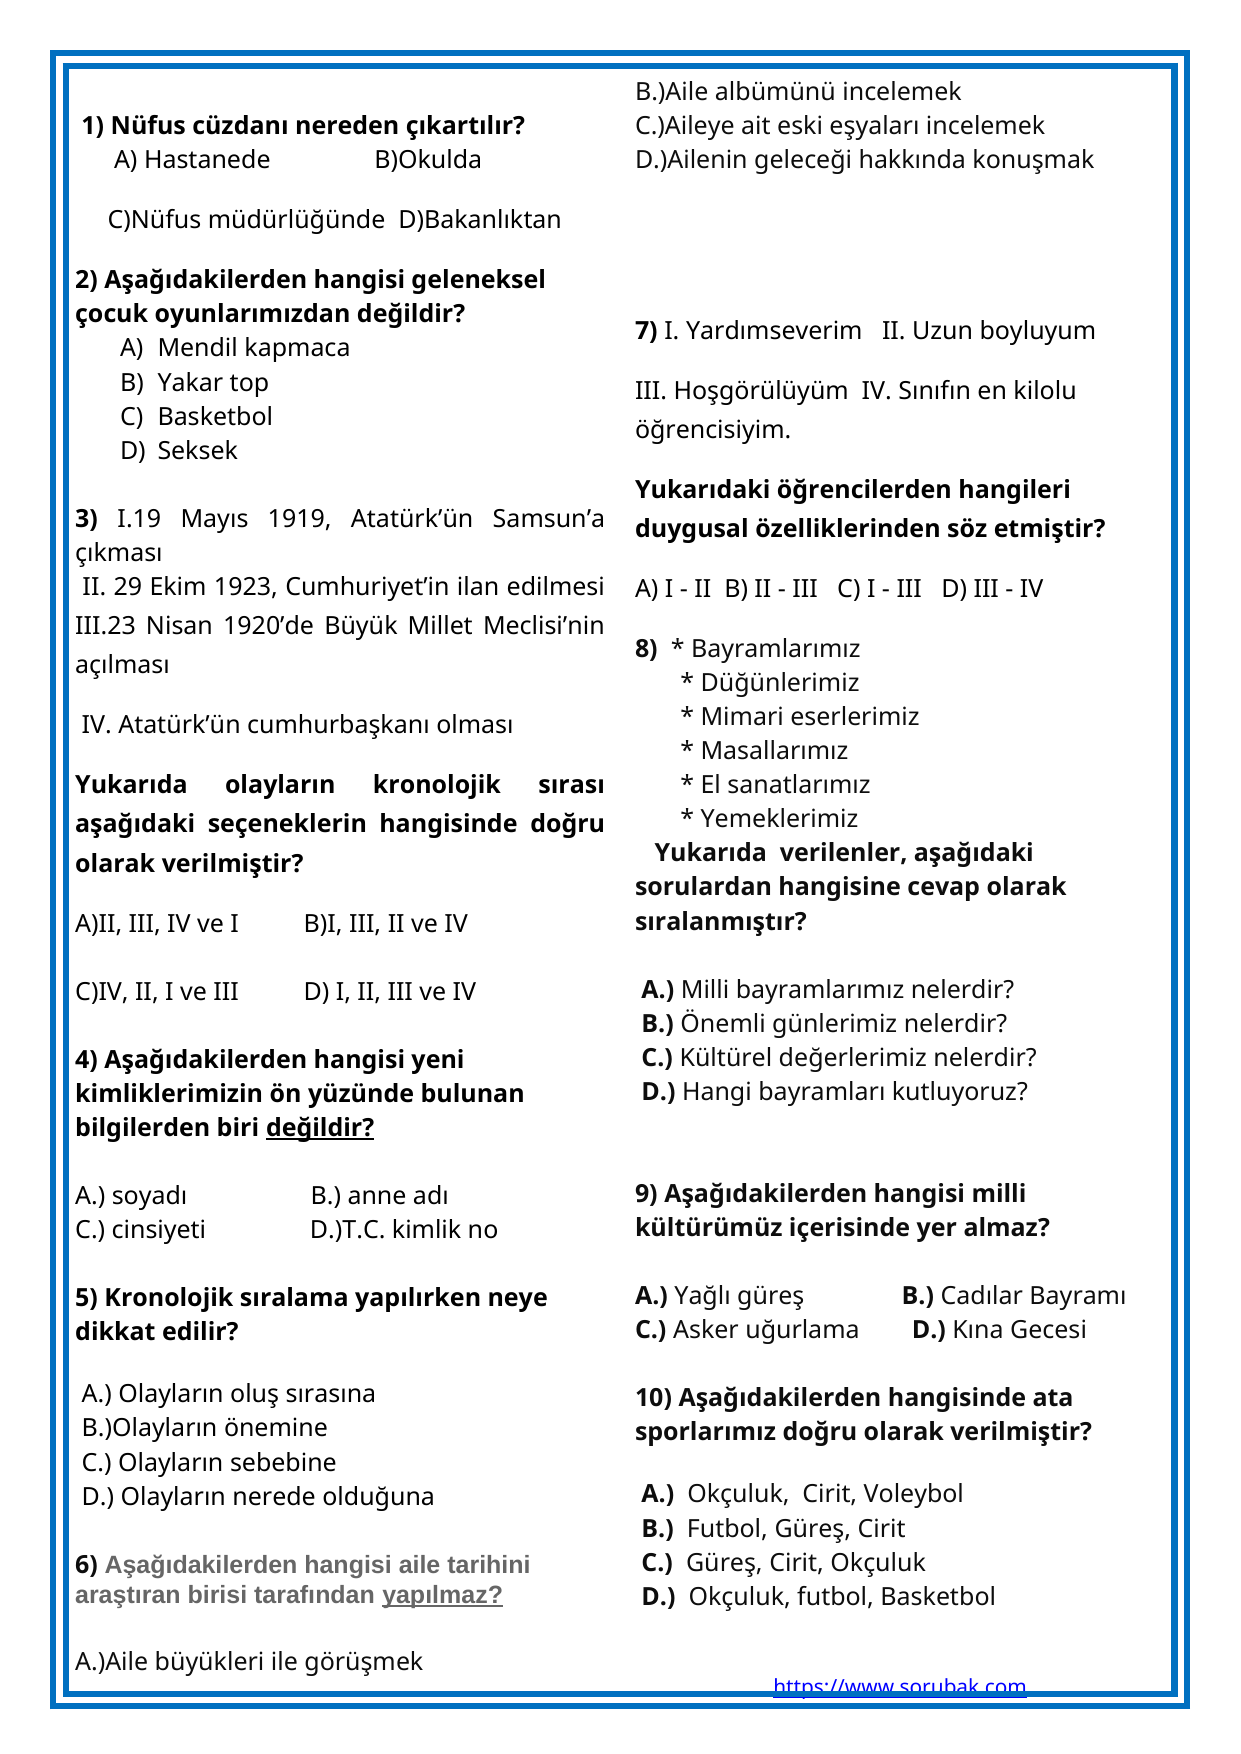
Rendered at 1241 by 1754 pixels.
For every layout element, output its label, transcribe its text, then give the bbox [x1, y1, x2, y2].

text C.) Kültürel değerlerimiz nelerdir? [635, 1039, 1165, 1073]
text D.) Okçuluk, futbol, Basketbol [635, 1578, 1165, 1612]
text A) Hastanede B)Okulda [75, 142, 605, 176]
text D.) Hangi bayramları kutluyoruz? [635, 1073, 1165, 1107]
text Yukarıda olayların kronolojik sırası aşağıdaki seçeneklerin hangisinde doğru olarak verilmiştir? [75, 767, 605, 879]
text 10) Aşağıdakilerden hangisinde ata sporlarımız doğru olarak verilmiştir? [635, 1380, 1165, 1448]
text A)II, III, IV ve I B)I, III, II ve IV [75, 905, 605, 939]
text 4) Aşağıdakilerden hangisi yeni kimliklerimizin ön yüzünde bulunan bilgilerden biri değildir? [75, 1041, 605, 1144]
text Yukarıda verilenler, aşağıdaki sorulardan hangisine cevap olarak sıralanmıştır? [635, 835, 1165, 937]
text C)Nüfus müdürlüğünde D)Bakanlıktan [75, 202, 605, 236]
text A.) Yağlı güreş B.) Cadılar Bayramı [635, 1278, 1165, 1312]
text C.) Asker uğurlama D.) Kına Gecesi [635, 1312, 1165, 1346]
text A) I - II B) II - III C) I - III D) III - IV [635, 571, 1165, 605]
text 5) Kronolojik sıralama yapılırken neye dikkat edilir? [75, 1280, 605, 1348]
text A.) Okçuluk, Cirit, Voleybol [635, 1476, 1165, 1510]
text C.)Aileye ait eski eşyaları incelemek [635, 108, 1165, 142]
text A.) Olayların oluş sırasına [75, 1376, 605, 1410]
text IV. Atatürk’ün cumhurbaşkanı olması [75, 707, 605, 741]
text III. Hoşgörülüyüm IV. Sınıfın en kilolu öğrencisiyim. [635, 372, 1165, 446]
text II. 29 Ekim 1923, Cumhuriyet’in ilan edilmesi III.23 Nisan 1920’de Büyük Millet Meclisi’nin açılması [75, 568, 605, 681]
text A.) soyadı B.) anne adı [75, 1178, 605, 1212]
text * Masallarımız [635, 733, 1165, 767]
text Yukarıdaki öğrencilerden hangileri duygusal özelliklerinden söz etmiştir? [635, 471, 1165, 545]
text B.) Futbol, Güreş, Cirit [635, 1510, 1165, 1544]
text * Mimari eserlerimiz [635, 699, 1165, 733]
text B.) Önemli günlerimiz nelerdir? [635, 1005, 1165, 1039]
text C.) Olayların sebebine [75, 1444, 605, 1478]
text C.) cinsiyeti D.)T.C. kimlik no [75, 1212, 605, 1246]
text C)IV, II, I ve III D) I, II, III ve IV [75, 973, 605, 1007]
text 3) I.19 Mayıs 1919, Atatürk’ün Samsun’a çıkması [75, 500, 605, 568]
text https://www.sorubak.com [635, 1672, 1165, 1691]
text 2) Aşağıdakilerden hangisi geleneksel çocuk oyunlarımızdan değildir? [75, 262, 605, 330]
list Mendil kapmaca [120, 330, 605, 364]
text * Düğünlerimiz [635, 665, 1165, 699]
text 6) Aşağıdakilerden hangisi aile tarihini araştıran birisi tarafından yapılmaz? [75, 1546, 605, 1609]
text * El sanatlarımız [635, 767, 1165, 801]
text B.)Aile albümünü incelemek [635, 74, 1165, 108]
text A.)Aile büyükleri ile görüşmek [75, 1643, 605, 1677]
text 9) Aşağıdakilerden hangisi milli kültürümüz içerisinde yer almaz? [635, 1176, 1165, 1244]
text * Yemeklerimiz [635, 801, 1165, 835]
text B.)Olayların önemine [75, 1410, 605, 1444]
text A.) Milli bayramlarımız nelerdir? [635, 971, 1165, 1005]
list Basketbol [120, 398, 605, 432]
text C.) Güreş, Cirit, Okçuluk [635, 1544, 1165, 1578]
list Seksek [120, 432, 605, 466]
list Yakar top [120, 364, 605, 398]
text D.)Ailenin geleceği hakkında konuşmak [635, 142, 1165, 176]
text D.) Olayların nerede olduğuna [75, 1478, 605, 1512]
text 1) Nüfus cüzdanı nereden çıkartılır? [81, 108, 605, 142]
text 8) * Bayramlarımız [635, 631, 1165, 665]
text 7) I. Yardımseverim II. Uzun boyluyum [635, 312, 1165, 346]
